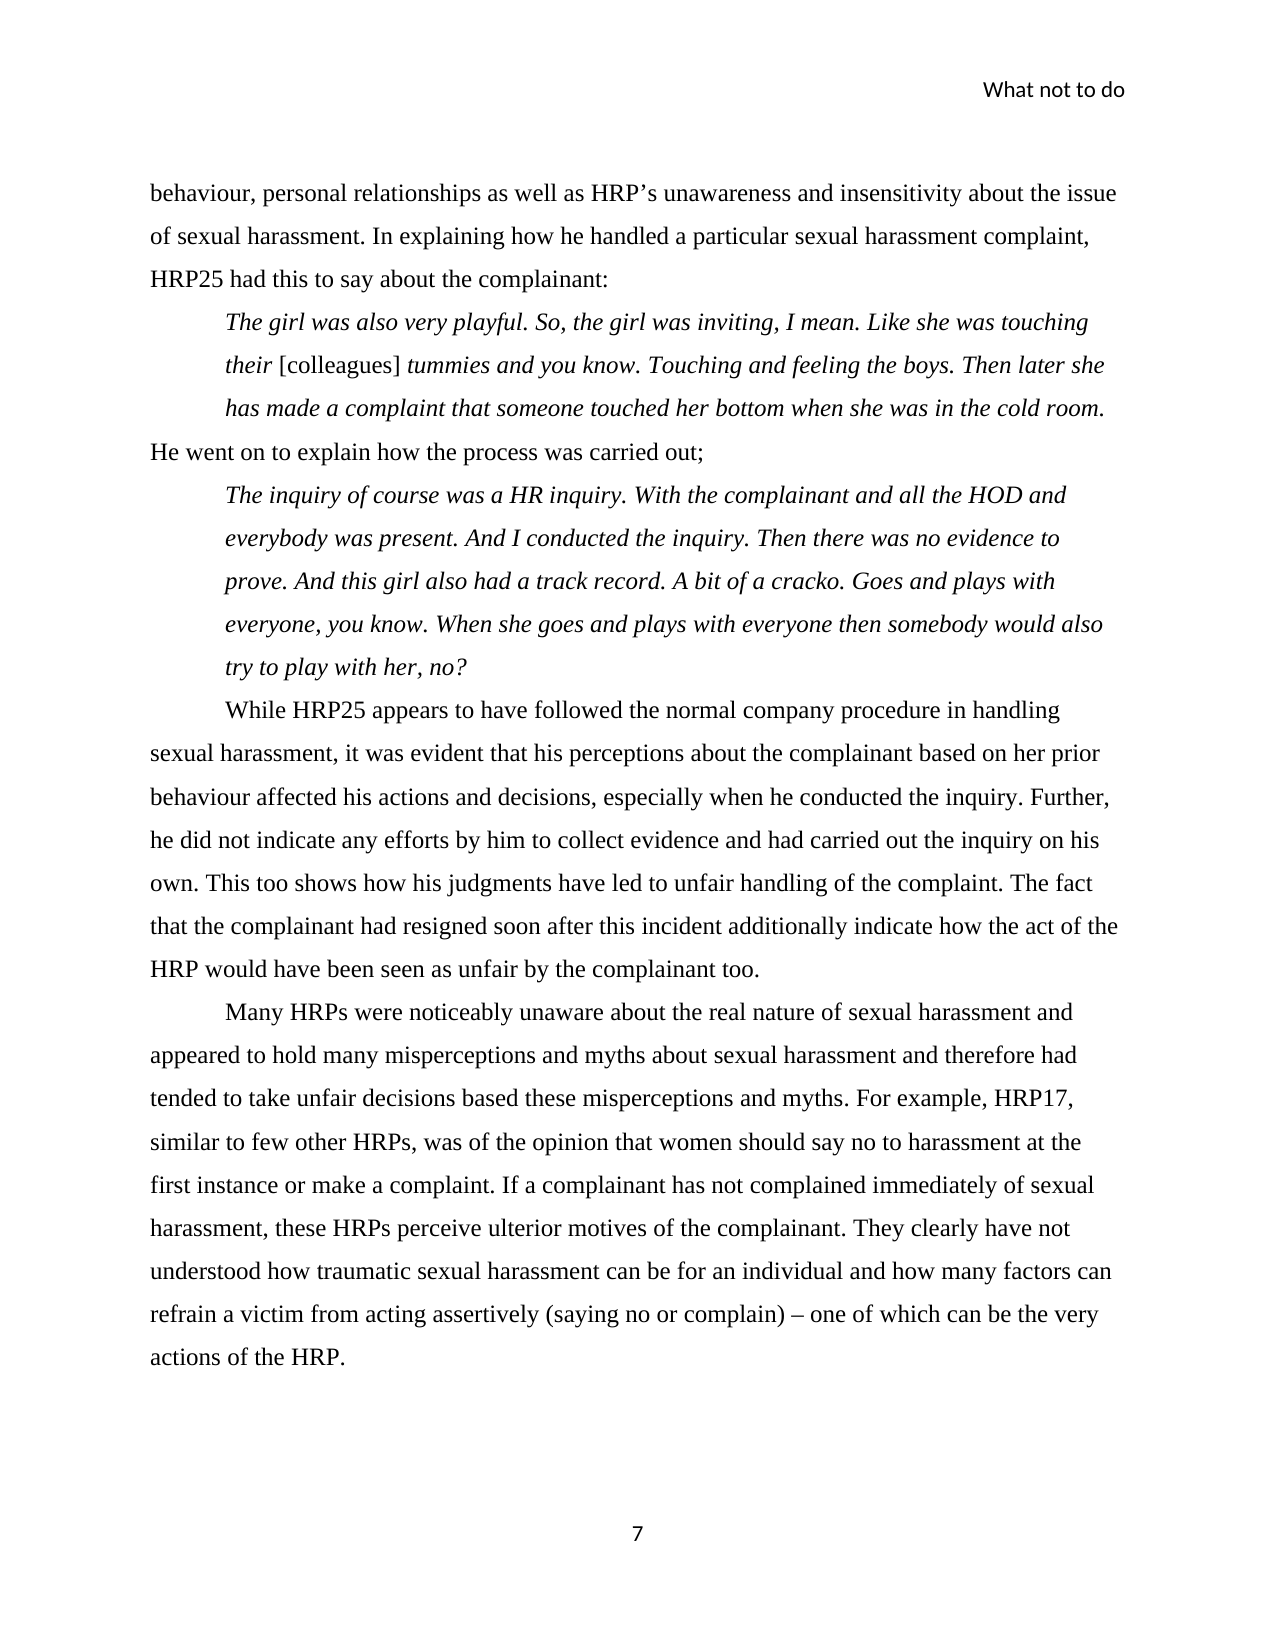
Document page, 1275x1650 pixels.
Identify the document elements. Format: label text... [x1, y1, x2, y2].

text The girl was also very playful. So, the girl was inviting, I mean. Like she was touching their [colleagues] tummies and you know. Touching and feeling the boys. Then later she has made a complaint that someone touched her bottom when she was in the cold room. [225, 307, 1125, 422]
text Many HRPs were noticeably unaware about the real nature of sexual harassment and appeared to hold many misperceptions and myths about sexual harassment and therefore had tended to take unfair decisions based these misperceptions and myths. For example, HRP17, similar to few other HRPs, was of the opinion that women should say no to harassment at the first instance or make a complaint. If a complainant has not complained immediately of sexual harassment, these HRPs perceive ulterior motives of the complainant. They clearly have not understood how traumatic sexual harassment can be for an individual and how many factors can refrain a victim from acting assertively (saying no or complain) – one of which can be the very actions of the HRP. [150, 997, 1125, 1371]
text While HRP25 appears to have followed the normal company procedure in handling sexual harassment, it was evident that his perceptions about the complainant based on her prior behaviour affected his actions and decisions, especially when he conducted the inquiry. Further, he did not indicate any efforts by him to collect evidence and had carried out the inquiry on his own. This too shows how his judgments have led to unfair handling of the complaint. The fact that the complainant had resigned soon after this incident additionally indicate how the act of the HRP would have been seen as unfair by the complainant too. [150, 695, 1125, 983]
text He went on to explain how the process was carried out; [150, 437, 1125, 465]
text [150, 178, 1125, 293]
text The inquiry of course was a HR inquiry. With the complainant and all the HOD and everybody was present. And I conducted the inquiry. Then there was no evidence to prove. And this girl also had a track record. A bit of a cracko. Goes and plays with everyone, you know. When she goes and plays with everyone then somebody would also try to play with her, no? [225, 480, 1125, 681]
